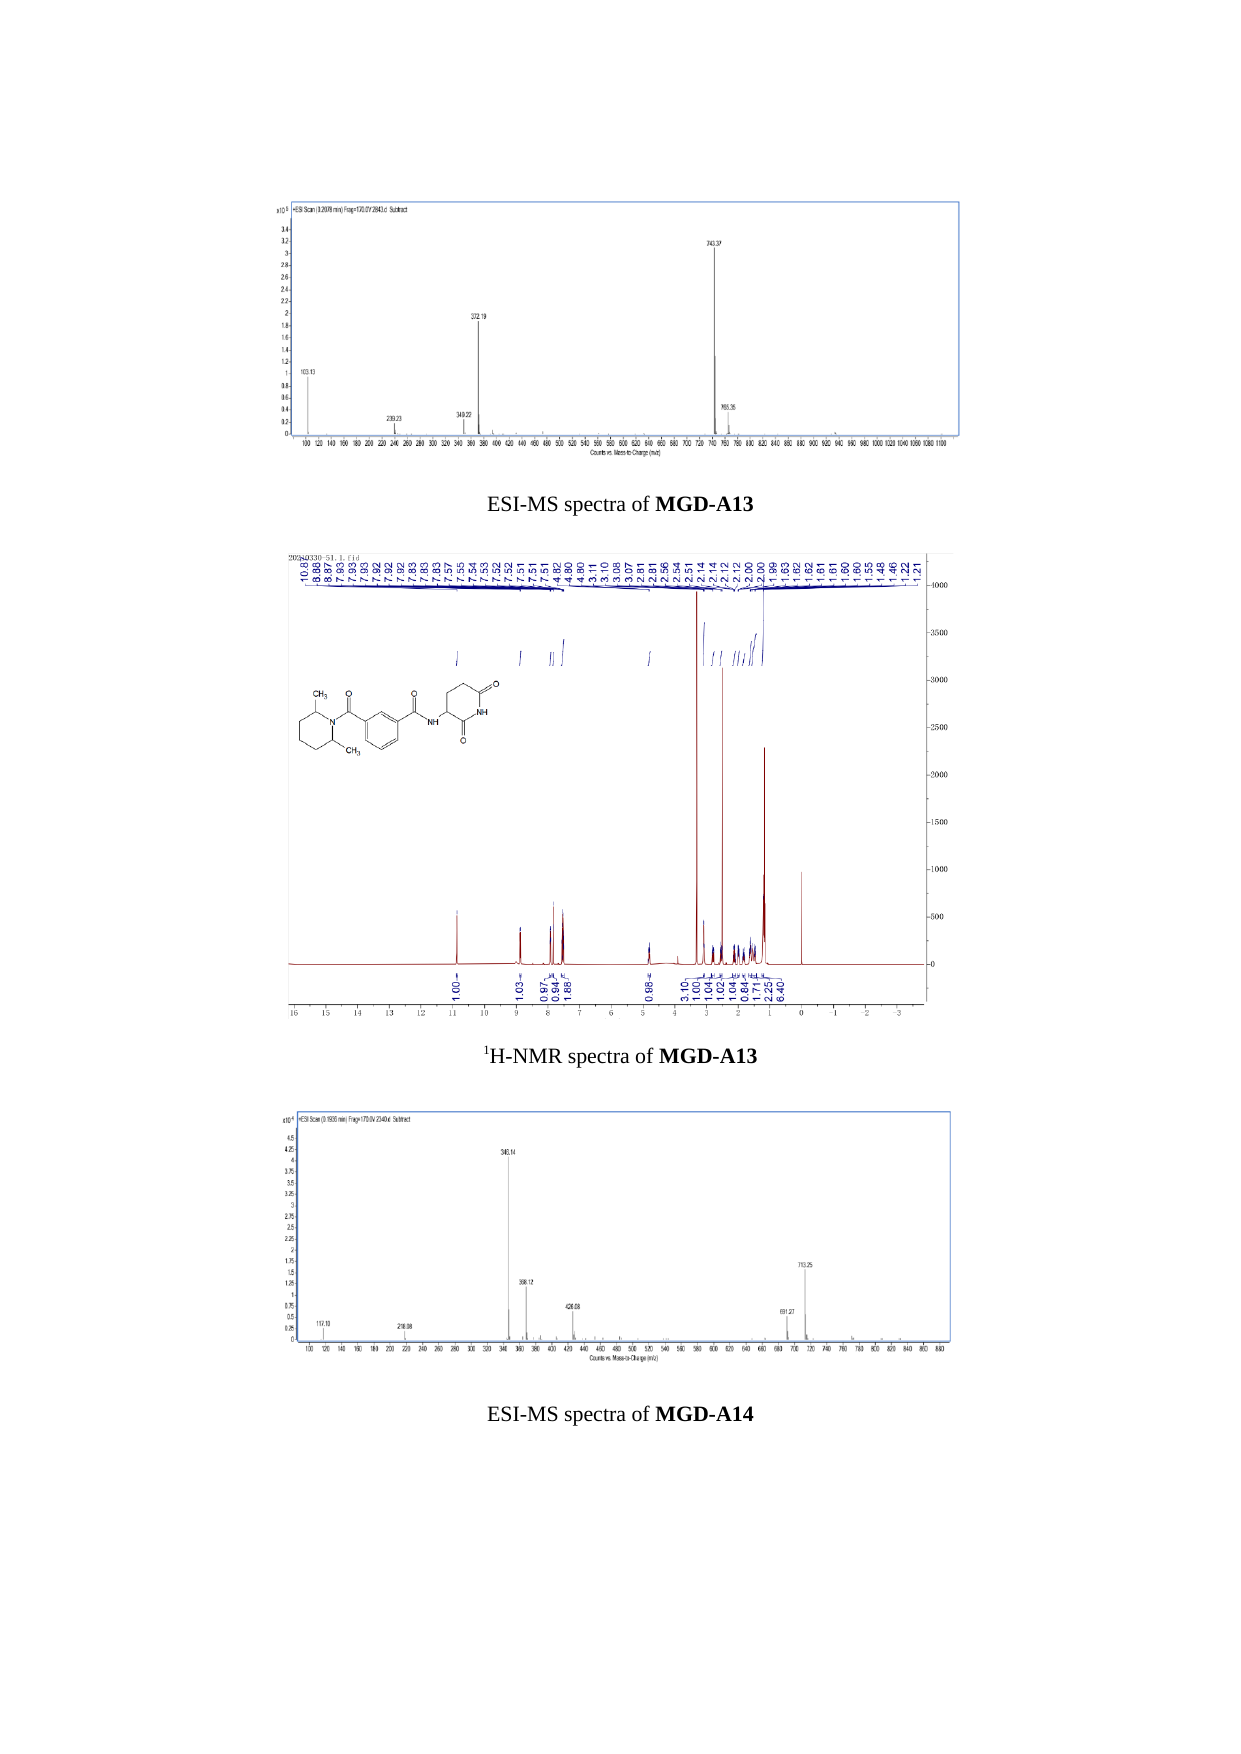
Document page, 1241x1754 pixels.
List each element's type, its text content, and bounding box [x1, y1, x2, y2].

text ESI-MS spectra of MGD-A14 [187, 1397, 1053, 1429]
text ESI-MS spectra of MGD-A13 [187, 487, 1053, 519]
text 1H-NMR spectra of MGD-A13 [187, 1039, 1053, 1072]
picture [287, 552, 954, 1019]
picture [272, 194, 968, 459]
picture [279, 1104, 961, 1365]
